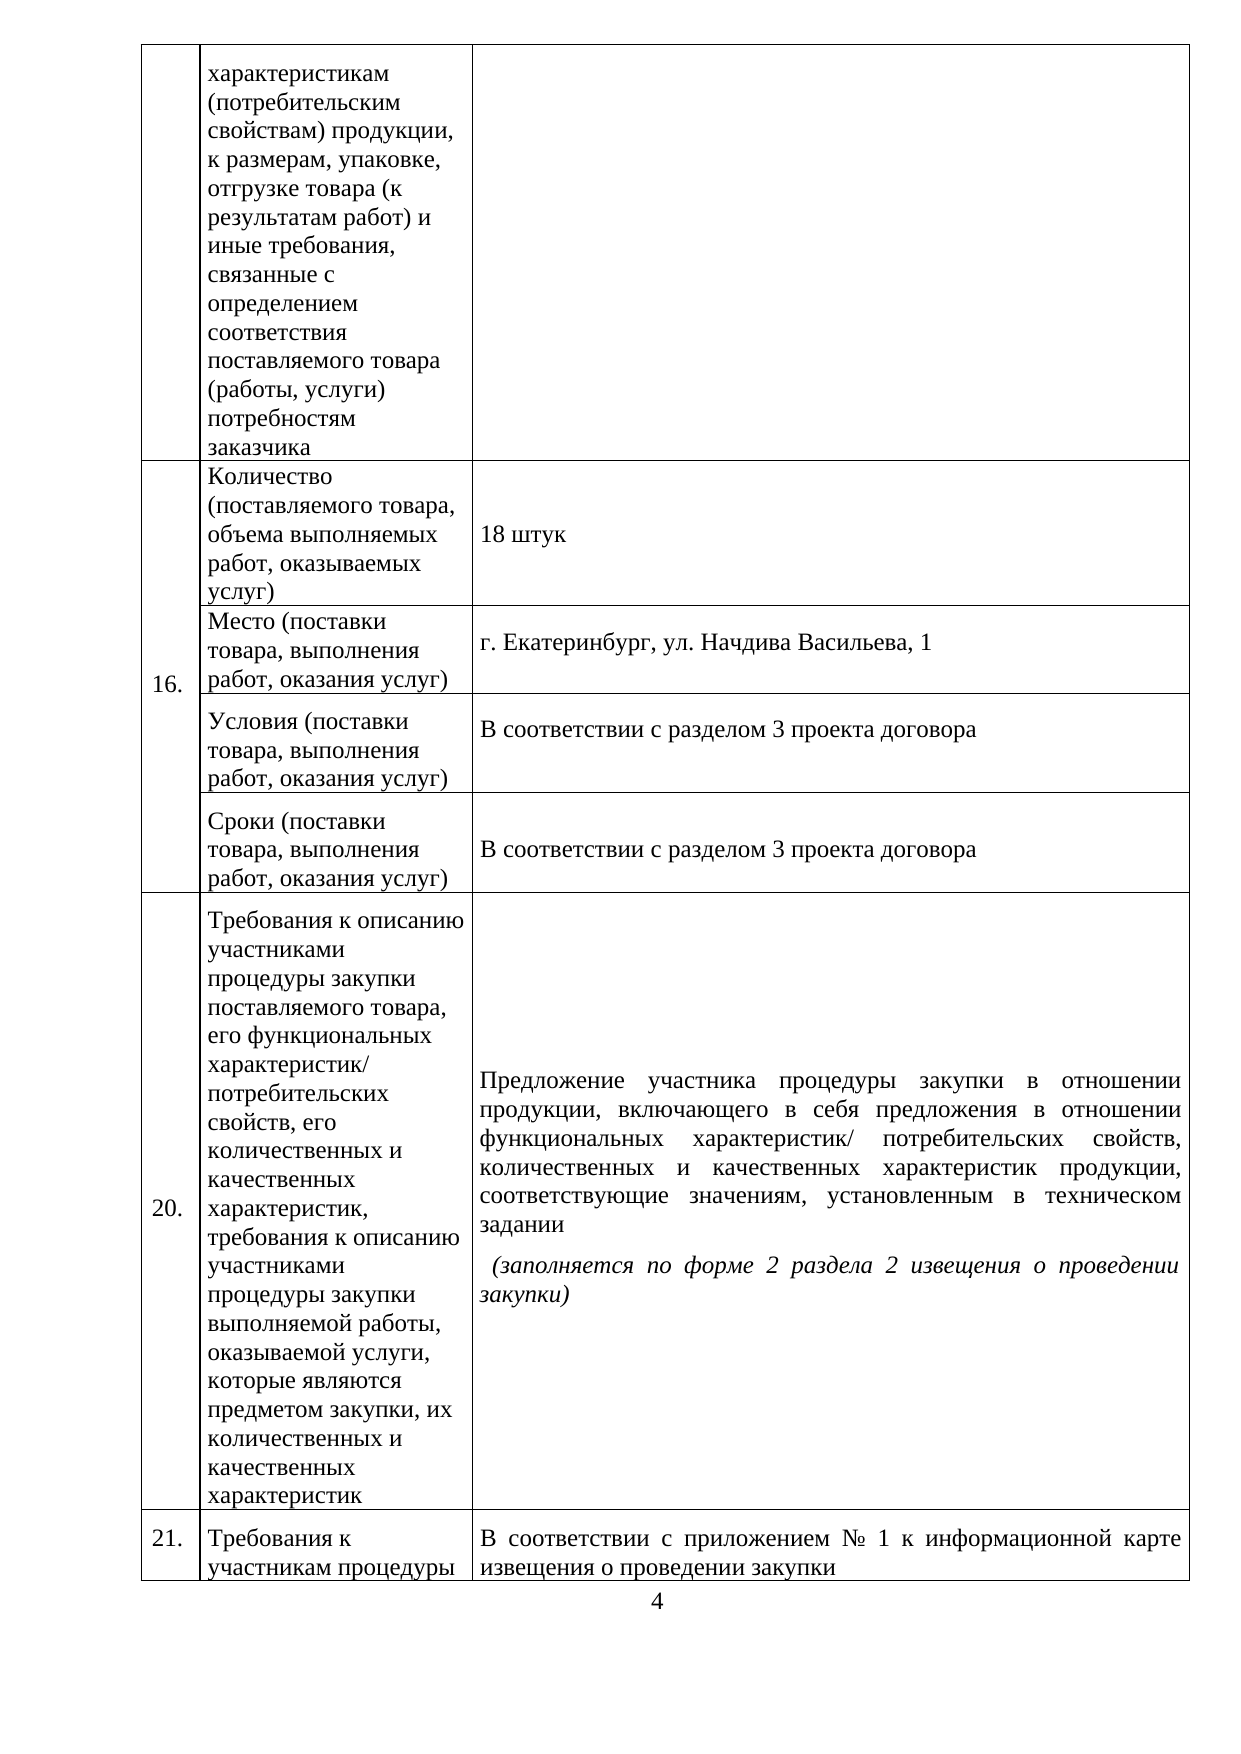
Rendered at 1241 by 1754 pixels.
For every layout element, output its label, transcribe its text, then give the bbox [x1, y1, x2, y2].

table_cell Количество (поставляемого товара, объема выполняемых работ, оказываемых услуг) [201, 461, 472, 605]
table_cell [201, 1510, 472, 1580]
table_cell В соответствии с разделом 3 проекта договора [473, 694, 1189, 792]
table_cell Условия (поставки товара, выполнения работ, оказания услуг) [201, 694, 472, 792]
table_cell Требования к описанию участниками процедуры закупки поставляемого товара, его функциональных характеристик/ потребительских свойств, его количественных и качественных характеристик, требования к описанию участниками процедуры закупки выполняемой работы, оказываемой услуги, которые являются предметом закупки, их количественных и качественных характеристик [201, 893, 472, 1509]
table_cell [142, 893, 199, 1509]
table_cell Место (поставки товара, выполнения работ, оказания услуг) [201, 606, 472, 692]
table_cell Предложение участника процедуры закупки в отношении продукции, включающего в себя предложения в отношении функциональных характеристик/ потребительских свойств, количественных и качественных характеристик продукции, соответствующие значениям, установленным в техническом задании (заполняется по форме 2 раздела 2 извещения о проведении закупки) [473, 893, 1189, 1509]
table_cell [201, 45, 472, 460]
table_cell 18 штук [473, 461, 1189, 605]
table_cell Сроки (поставки товара, выполнения работ, оказания услуг) [201, 793, 472, 892]
table_cell [142, 461, 199, 892]
table_cell В соответствии с разделом 3 проекта договора [473, 793, 1189, 892]
table_cell г. Екатеринбург, ул. Начдива Васильева, 1 [473, 606, 1189, 692]
table_cell [142, 1510, 199, 1580]
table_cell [473, 1510, 1189, 1580]
table_cell [142, 45, 199, 460]
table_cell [473, 45, 1189, 460]
